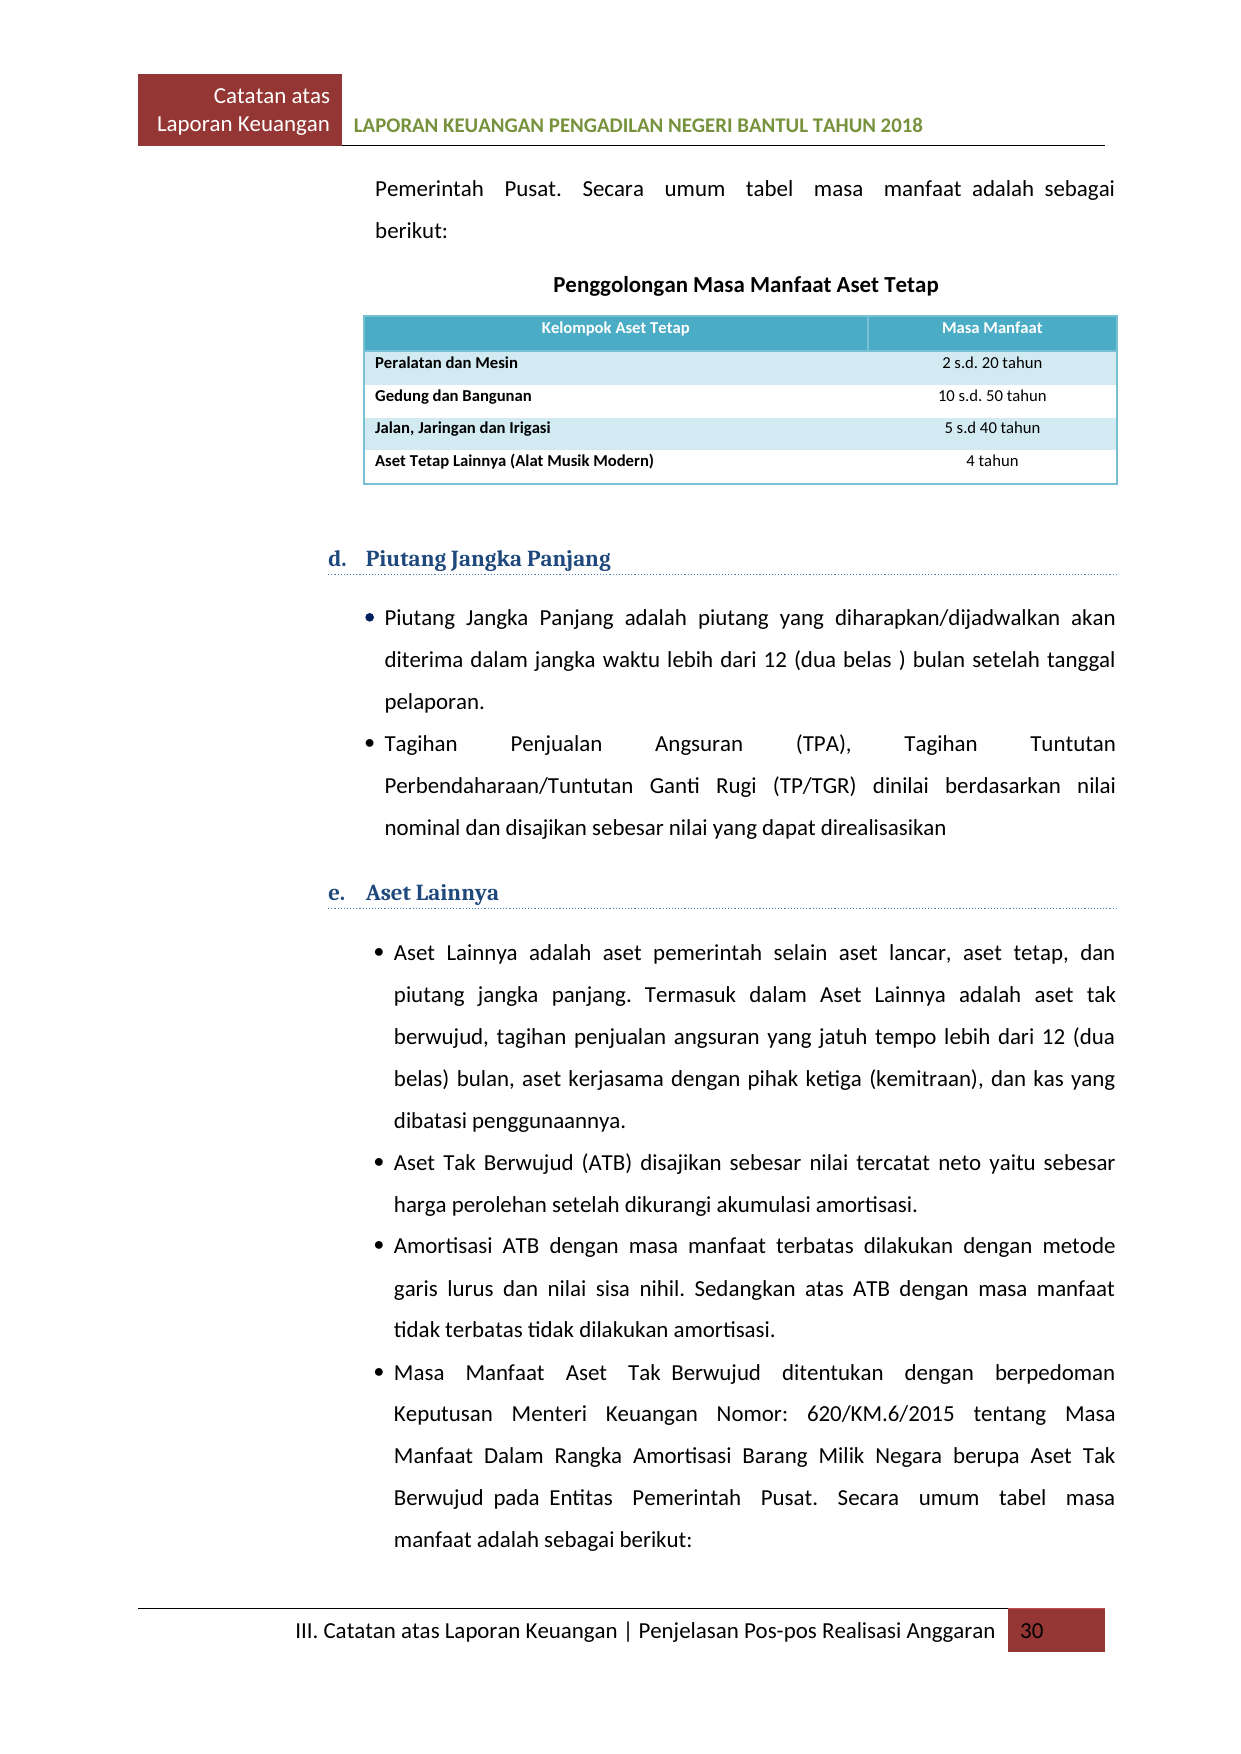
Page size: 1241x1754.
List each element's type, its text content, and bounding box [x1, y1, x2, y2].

subtitle Piutang Jangka Panjang [328, 545, 1117, 574]
table_cell Peralatan dan Mesin [365, 352, 868, 385]
list Masa Manfaat Aset Tak Berwujud ditentukan dengan berpedoman Keputusan Menteri Keuangan Nomor: 620/KM.6/2015 tentang Masa Manfaat Dalam Rangka Amortisasi Barang Milik Negara berupa Aset Tak Berwujud pada Entitas Pemerintah Pusat. Secara umum tabel masa manfaat adalah sebagai berikut: [375, 1358, 1117, 1553]
list Amortisasi ATB dengan masa manfaat terbatas dilakukan dengan metode garis lurus dan nilai sisa nihil. Sedangkan atas ATB dengan masa manfaat tidak terbatas tidak dilakukan amortisasi. [375, 1232, 1117, 1344]
table_cell 4 tahun [868, 450, 1116, 483]
text Penggolongan Masa Manfaat Aset Tetap [375, 270, 1117, 298]
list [346, 174, 1117, 244]
table_cell 2 s.d. 20 tahun [868, 352, 1116, 385]
list Piutang Jangka Panjang adalah piutang yang diharapkan/dijadwalkan akan diterima dalam jangka waktu lebih dari 12 (dua belas ) bulan setelah tanggal pelaporan. [366, 603, 1117, 715]
table_cell 5 s.d 40 tahun [868, 418, 1116, 450]
list Aset Tak Berwujud (ATB) disajikan sebesar nilai tercatat neto yaitu sebesar harga perolehan setelah dikurangi akumulasi amortisasi. [375, 1148, 1117, 1218]
table_header Masa Manfaat [869, 317, 1116, 350]
list Tagihan Penjualan Angsuran (TPA), Tagihan Tuntutan Perbendaharaan/Tuntutan Ganti Rugi (TP/TGR) dinilai berdasarkan nilai nominal dan disajikan sebesar nilai yang dapat direalisasikan [366, 729, 1117, 841]
table_cell Jalan, Jaringan dan Irigasi [365, 418, 868, 450]
table_header Kelompok Aset Tetap [365, 317, 867, 350]
table_cell Aset Tetap Lainnya (Alat Musik Modern) [365, 450, 868, 483]
list Aset Lainnya adalah aset pemerintah selain aset lancar, aset tetap, dan piutang jangka panjang. Termasuk dalam Aset Lainnya adalah aset tak berwujud, tagihan penjualan angsuran yang jatuh tempo lebih dari 12 (dua belas) bulan, aset kerjasama dengan pihak ketiga (kemitraan), dan kas yang dibatasi penggunaannya. [375, 938, 1117, 1134]
table_cell Gedung dan Bangunan [365, 385, 868, 418]
table_cell 10 s.d. 50 tahun [868, 385, 1116, 418]
subtitle Aset Lainnya [328, 880, 1117, 909]
